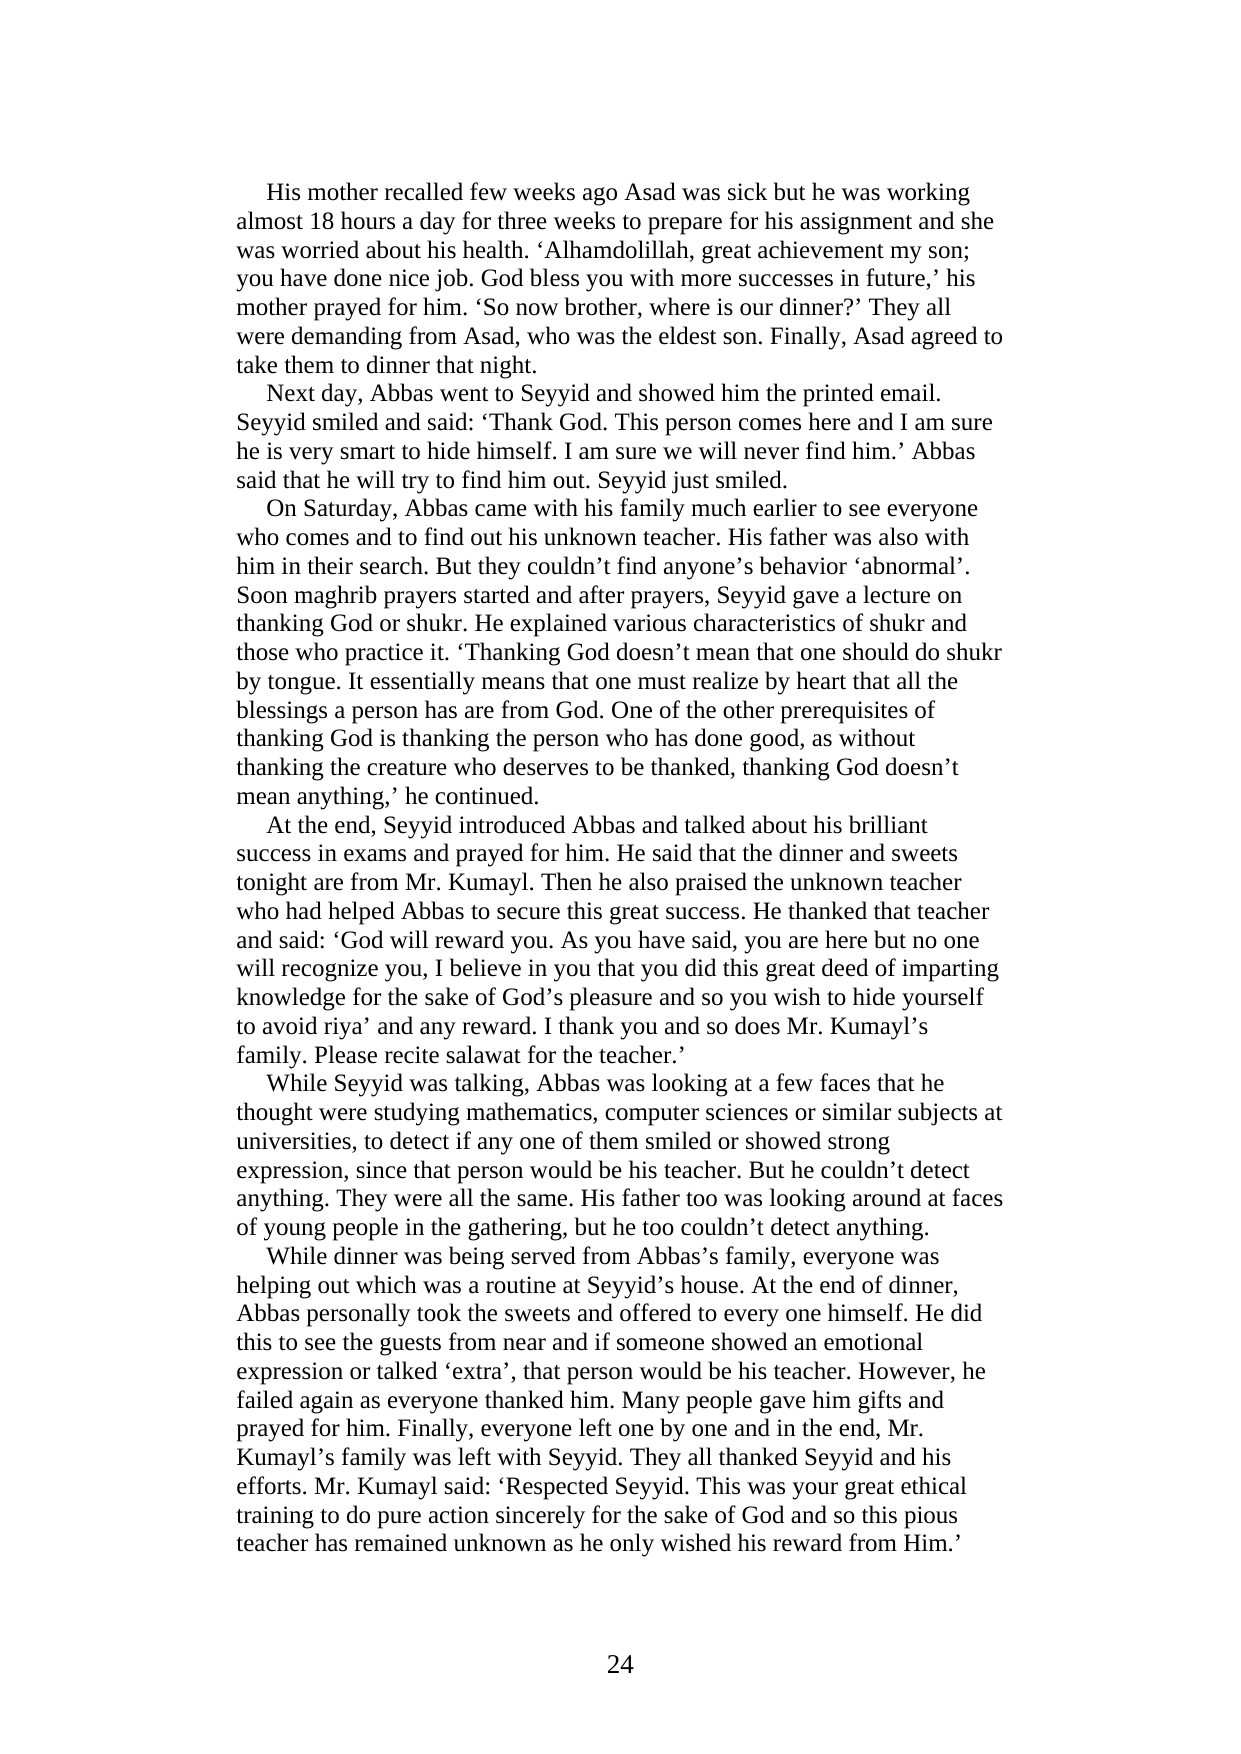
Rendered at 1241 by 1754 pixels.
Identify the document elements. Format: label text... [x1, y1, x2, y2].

text While Seyyid was talking, Abbas was looking at a few faces that he thought were studying mathematics, computer sciences or similar subjects at universities, to detect if any one of them smiled or showed strong expression, since that person would be his teacher. But he couldn’t detect anything. They were all the same. His father too was looking around at faces of young people in the gathering, but he too couldn’t detect anything. [236, 1068, 1004, 1241]
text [236, 1241, 1004, 1557]
text On Saturday, Abbas came with his family much earlier to see everyone who comes and to find out his unknown teacher. His father was also with him in their search. But they couldn’t find anyone’s behavior ‘abnormal’. Soon maghrib prayers started and after prayers, Seyyid gave a lecture on thanking God or shukr. He explained various characteristics of shukr and those who practice it. ‘Thanking God doesn’t mean that one should do shukr by tongue. It essentially means that one must realize by heart that all the blessings a person has are from God. One of the other prerequisites of thanking God is thanking the person who has done good, as without thanking the creature who deserves to be thanked, thanking God doesn’t mean anything,’ he continued. [236, 493, 1004, 810]
text His mother recalled few weeks ago Asad was sick but he was working almost 18 hours a day for three weeks to prepare for his assignment and she was worried about his health. ‘Alhamdolillah, great achievement my son; you have done nice job. God bless you with more successes in future,’ his mother prayed for him. ‘So now brother, where is our dinner?’ They all were demanding from Asad, who was the eldest son. Finally, Asad agreed to take them to dinner that night. [236, 177, 1004, 378]
text Next day, Abbas went to Seyyid and showed him the printed email. Seyyid smiled and said: ‘Thank God. This person comes here and I am sure he is very smart to hide himself. I am sure we will never find him.’ Abbas said that he will try to find him out. Seyyid just smiled. [236, 378, 1004, 493]
text At the end, Seyyid introduced Abbas and talked about his brilliant success in exams and prayed for him. He said that the dinner and sweets tonight are from Mr. Kumayl. Then he also praised the unknown teacher who had helped Abbas to secure this great success. He thanked that teacher and said: ‘God will reward you. As you have said, you are here but no one will recognize you, I believe in you that you did this great deed of imparting knowledge for the sake of God’s pleasure and so you wish to hide yourself to avoid riya’ and any reward. I thank you and so does Mr. Kumayl’s family. Please recite salawat for the teacher.’ [236, 810, 1004, 1068]
